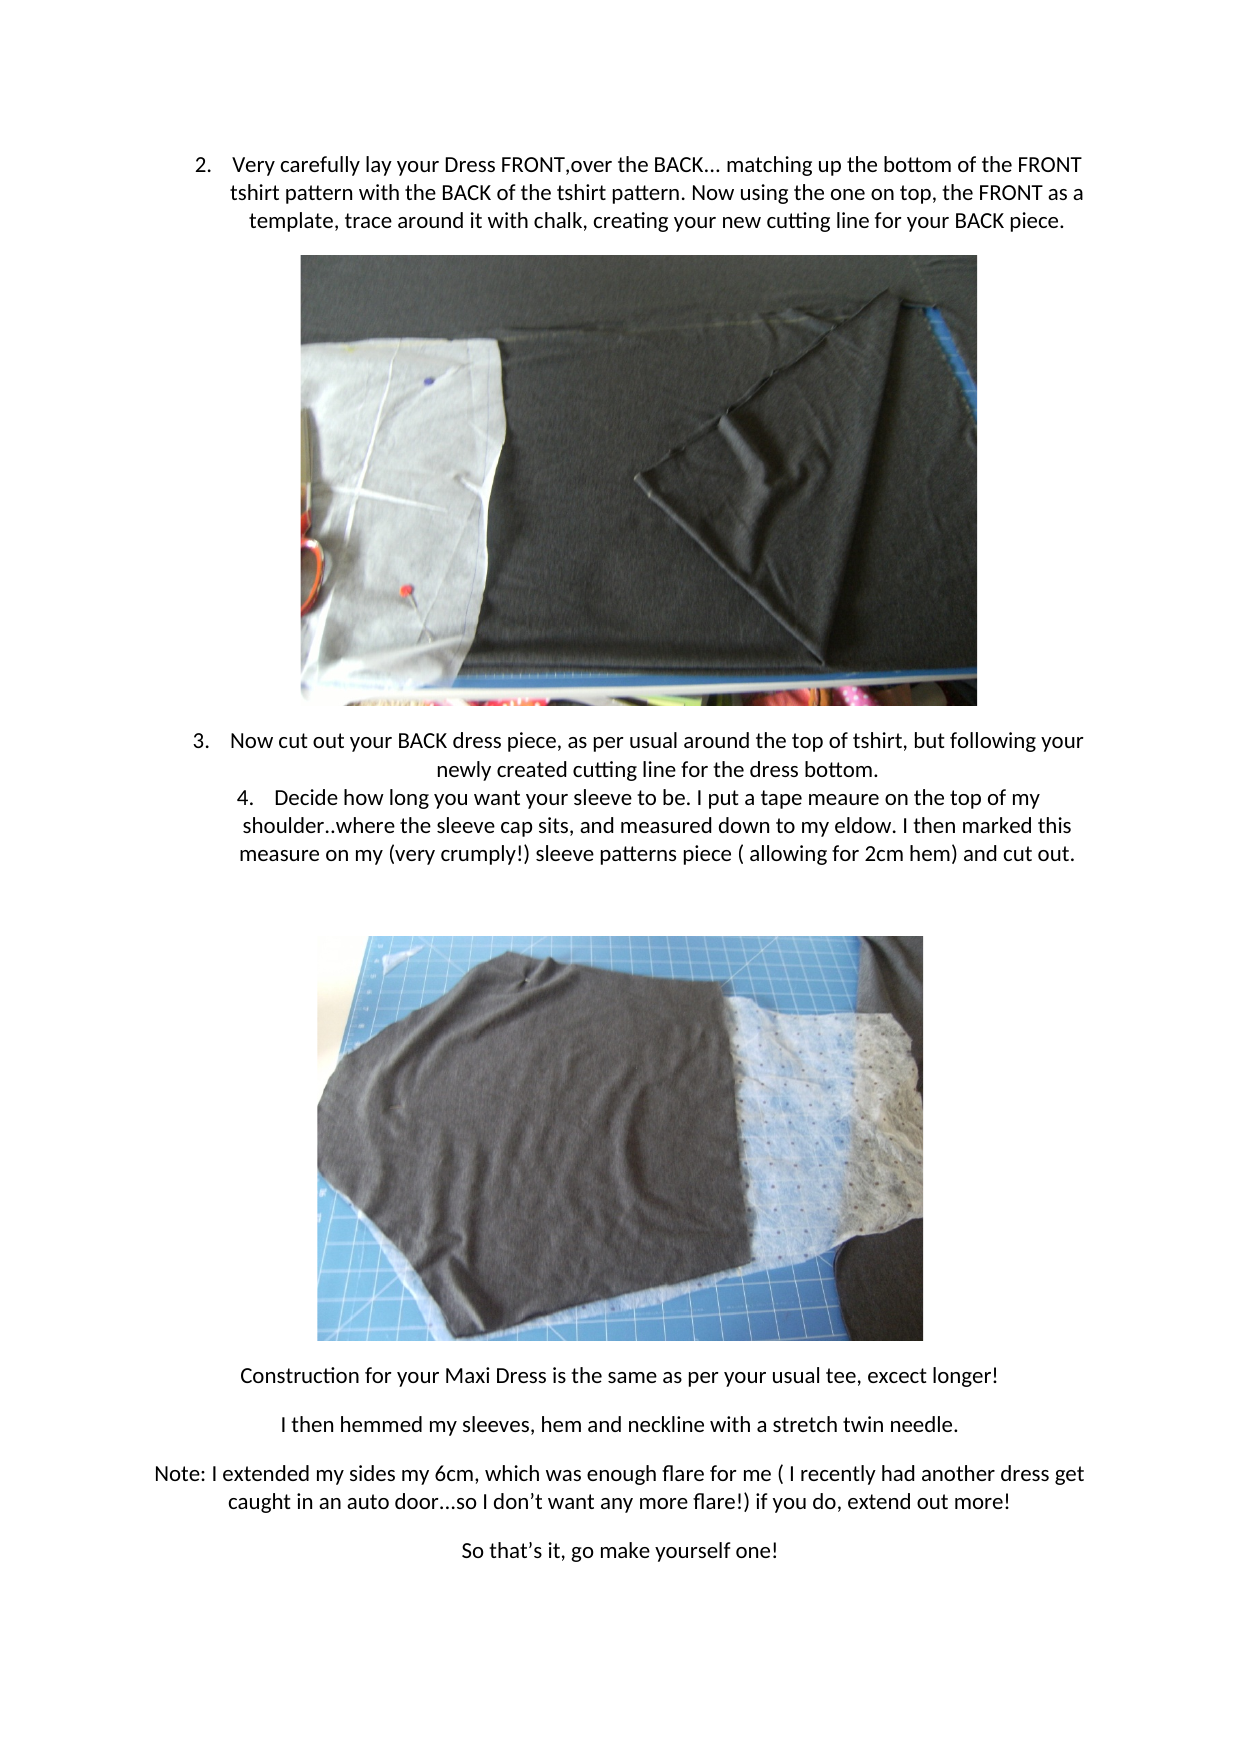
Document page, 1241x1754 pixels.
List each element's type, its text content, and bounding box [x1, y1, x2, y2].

list Decide how long you want your sleeve to be. I put a tape meaure on the top of my shoulder..where the sleeve cap sits, and measured down to my eldow. I then marked this measure on my (very crumply!) sleeve patterns piece ( allowing for 2cm hem) and cut out. [187, 783, 1090, 867]
list Very carefully lay your Dress FRONT,over the BACK... matching up the bottom of the FRONT tshirt pattern with the BACK of the tshirt pattern. Now using the one on top, the FRONT as a template, trace around it with chalk, creating your new cutting line for your BACK piece. [187, 150, 1090, 234]
text So that’s it, go make yourself one! [150, 1536, 1090, 1564]
text Construction for your Maxi Dress is the same as per your usual tee, excect longer! [150, 1361, 1090, 1389]
picture [300, 255, 978, 706]
text Note: I extended my sides my 6cm, which was enough flare for me ( I recently had another dress get caught in an auto door...so I don’t want any more flare!) if you do, extend out more! [150, 1459, 1090, 1515]
text I then hemmed my sleeves, hem and neckline with a stretch twin needle. [150, 1410, 1090, 1438]
picture [317, 936, 924, 1341]
list Now cut out your BACK dress piece, as per usual around the top of tshirt, but following your newly created cutting line for the dress bottom. [187, 727, 1090, 783]
